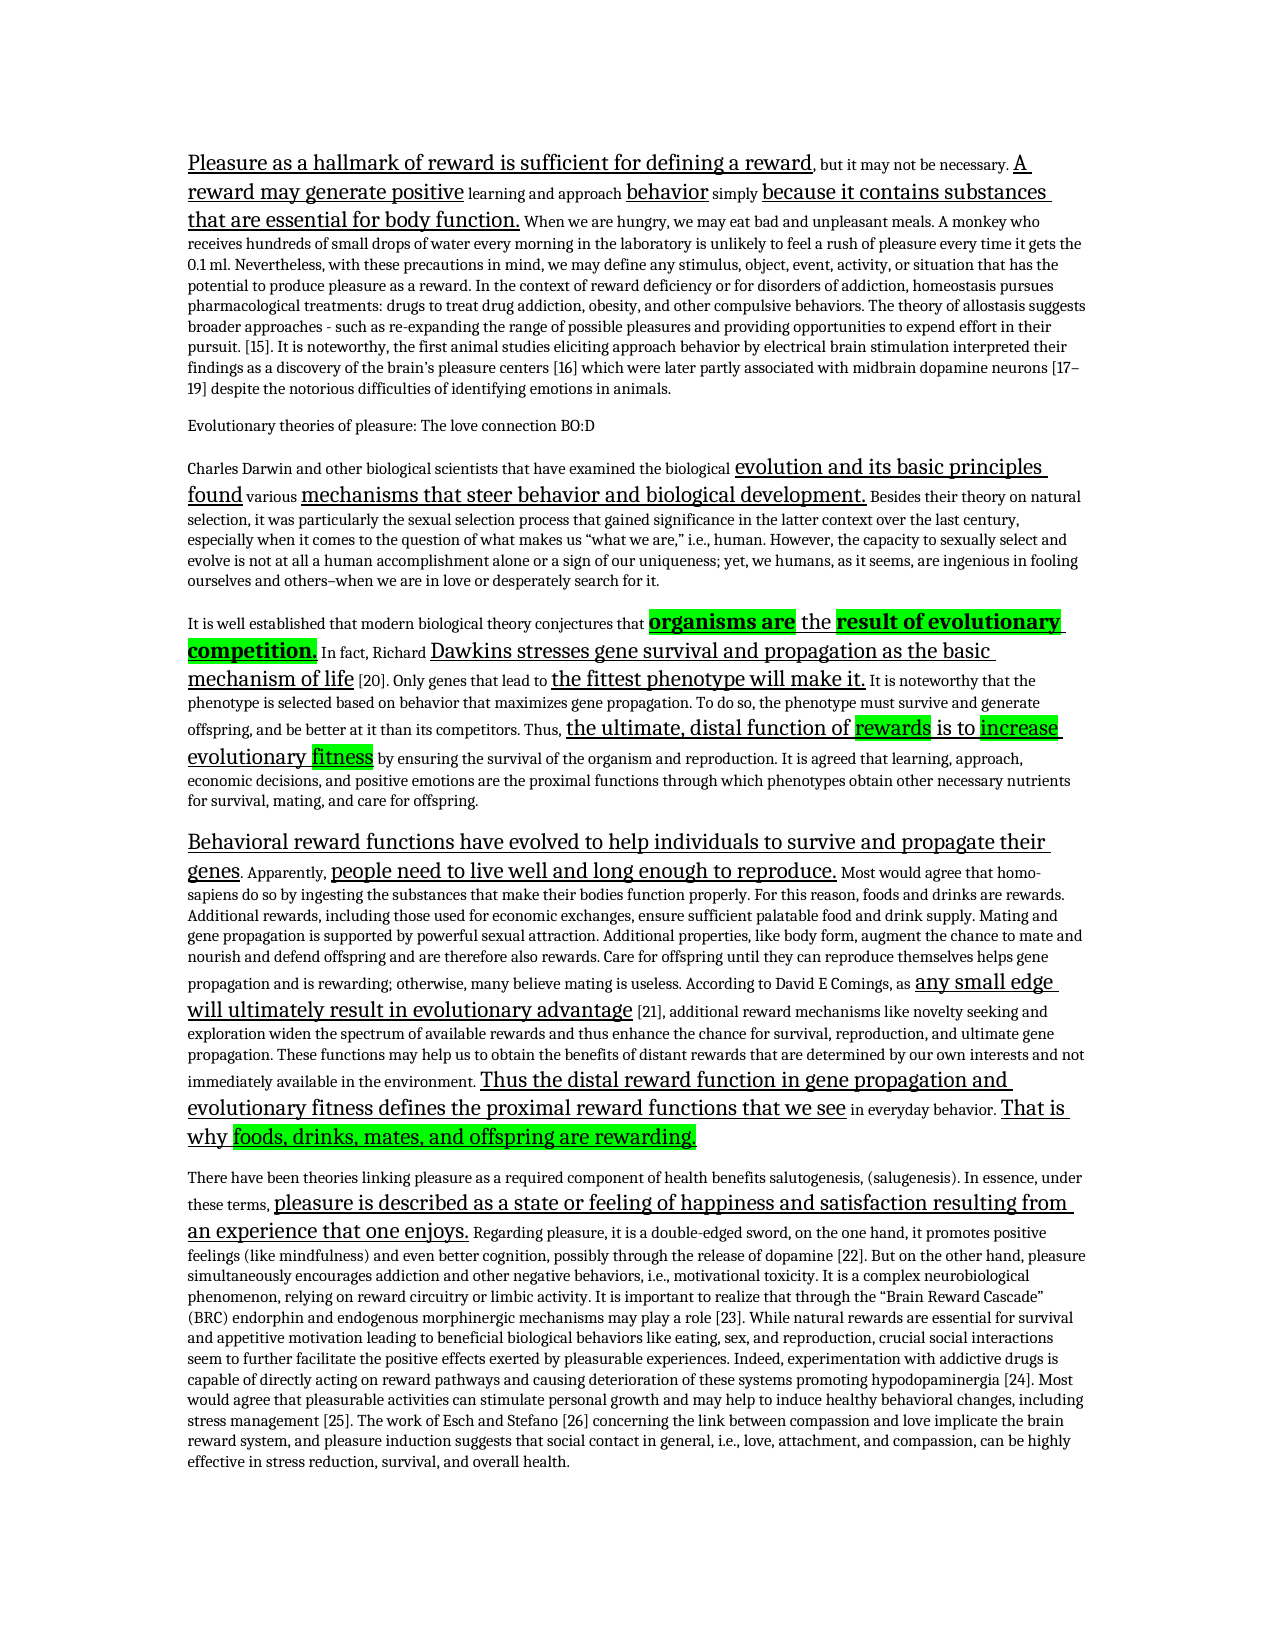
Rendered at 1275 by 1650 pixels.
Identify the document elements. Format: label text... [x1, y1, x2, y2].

text It is well established that modern biological theory conjectures that organisms are the result of evolutionary competition. In fact, Richard Dawkins stresses gene survival and propagation as the basic mechanism of life [20]. Only genes that lead to the fittest phenotype will make it. It is noteworthy that the phenotype is selected based on behavior that maximizes gene propagation. To do so, the phenotype must survive and generate offspring, and be better at it than its competitors. Thus, the ultimate, distal function of rewards is to increase evolutionary fitness by ensuring the survival of the organism and reproduction. It is agreed that learning, approach, economic decisions, and positive emotions are the proximal functions through which phenotypes obtain other necessary nutrients for survival, mating, and care for offspring. [187, 609, 1087, 811]
text Evolutionary theories of pleasure: The love connection BO:D [187, 416, 1087, 436]
text Behavioral reward functions have evolved to help individuals to survive and propagate their genes. Apparently, people need to live well and long enough to reproduce. Most would agree that homo-sapiens do so by ingesting the substances that make their bodies function properly. For this reason, foods and drinks are rewards. Additional rewards, including those used for economic exchanges, ensure sufficient palatable food and drink supply. Mating and gene propagation is supported by powerful sexual attraction. Additional properties, like body form, augment the chance to mate and nourish and defend offspring and are therefore also rewards. Care for offspring until they can reproduce themselves helps gene propagation and is rewarding; otherwise, many believe mating is useless. According to David E Comings, as any small edge will ultimately result in evolutionary advantage [21], additional reward mechanisms like novelty seeking and exploration widen the spectrum of available rewards and thus enhance the chance for survival, reproduction, and ultimate gene propagation. These functions may help us to obtain the benefits of distant rewards that are determined by our own interests and not immediately available in the environment. Thus the distal reward function in gene propagation and evolutionary fitness defines the proximal reward functions that we see in everyday behavior. That is why foods, drinks, mates, and offspring are rewarding. [187, 829, 1087, 1150]
text There have been theories linking pleasure as a required component of health benefits salutogenesis, (salugenesis). In essence, under these terms, pleasure is described as a state or feeling of happiness and satisfaction resulting from an experience that one enjoys. Regarding pleasure, it is a double-edged sword, on the one hand, it promotes positive feelings (like mindfulness) and even better cognition, possibly through the release of dopamine [22]. But on the other hand, pleasure simultaneously encourages addiction and other negative behaviors, i.e., motivational toxicity. It is a complex neurobiological phenomenon, relying on reward circuitry or limbic activity. It is important to realize that through the “Brain Reward Cascade” (BRC) endorphin and endogenous morphinergic mechanisms may play a role [23]. While natural rewards are essential for survival and appetitive motivation leading to beneficial biological behaviors like eating, sex, and reproduction, crucial social interactions seem to further facilitate the positive effects exerted by pleasurable experiences. Indeed, experimentation with addictive drugs is capable of directly acting on reward pathways and causing deterioration of these systems promoting hypodopaminergia [24]. Most would agree that pleasurable activities can stimulate personal growth and may help to induce healthy behavioral changes, including stress management [25]. The work of Esch and Stefano [26] concerning the link between compassion and love implicate the brain reward system, and pleasure induction suggests that social contact in general, i.e., love, attachment, and compassion, can be highly effective in stress reduction, survival, and overall health. [187, 1169, 1087, 1472]
text Pleasure as a hallmark of reward is sufficient for defining a reward, but it may not be necessary. A reward may generate positive learning and approach behavior simply because it contains substances that are essential for body function. When we are hungry, we may eat bad and unpleasant meals. A monkey who receives hundreds of small drops of water every morning in the laboratory is unlikely to feel a rush of pleasure every time it gets the 0.1 ml. Nevertheless, with these precautions in mind, we may define any stimulus, object, event, activity, or situation that has the potential to produce pleasure as a reward. In the context of reward deficiency or for disorders of addiction, homeostasis pursues pharmacological treatments: drugs to treat drug addiction, obesity, and other compulsive behaviors. The theory of allostasis suggests broader approaches - such as re-expanding the range of possible pleasures and providing opportunities to expend effort in their pursuit. [15]. It is noteworthy, the first animal studies eliciting approach behavior by electrical brain stimulation interpreted their findings as a discovery of the brain’s pleasure centers [16] which were later partly associated with midbrain dopamine neurons [17–19] despite the notorious difficulties of identifying emotions in animals. [187, 150, 1087, 398]
text Charles Darwin and other biological scientists that have examined the biological evolution and its basic principles found various mechanisms that steer behavior and biological development. Besides their theory on natural selection, it was particularly the sexual selection process that gained significance in the latter context over the last century, especially when it comes to the question of what makes us “what we are,” i.e., human. However, the capacity to sexually select and evolve is not at all a human accomplishment alone or a sign of our uniqueness; yet, we humans, as it seems, are ingenious in fooling ourselves and others–when we are in love or desperately search for it. [187, 454, 1087, 591]
